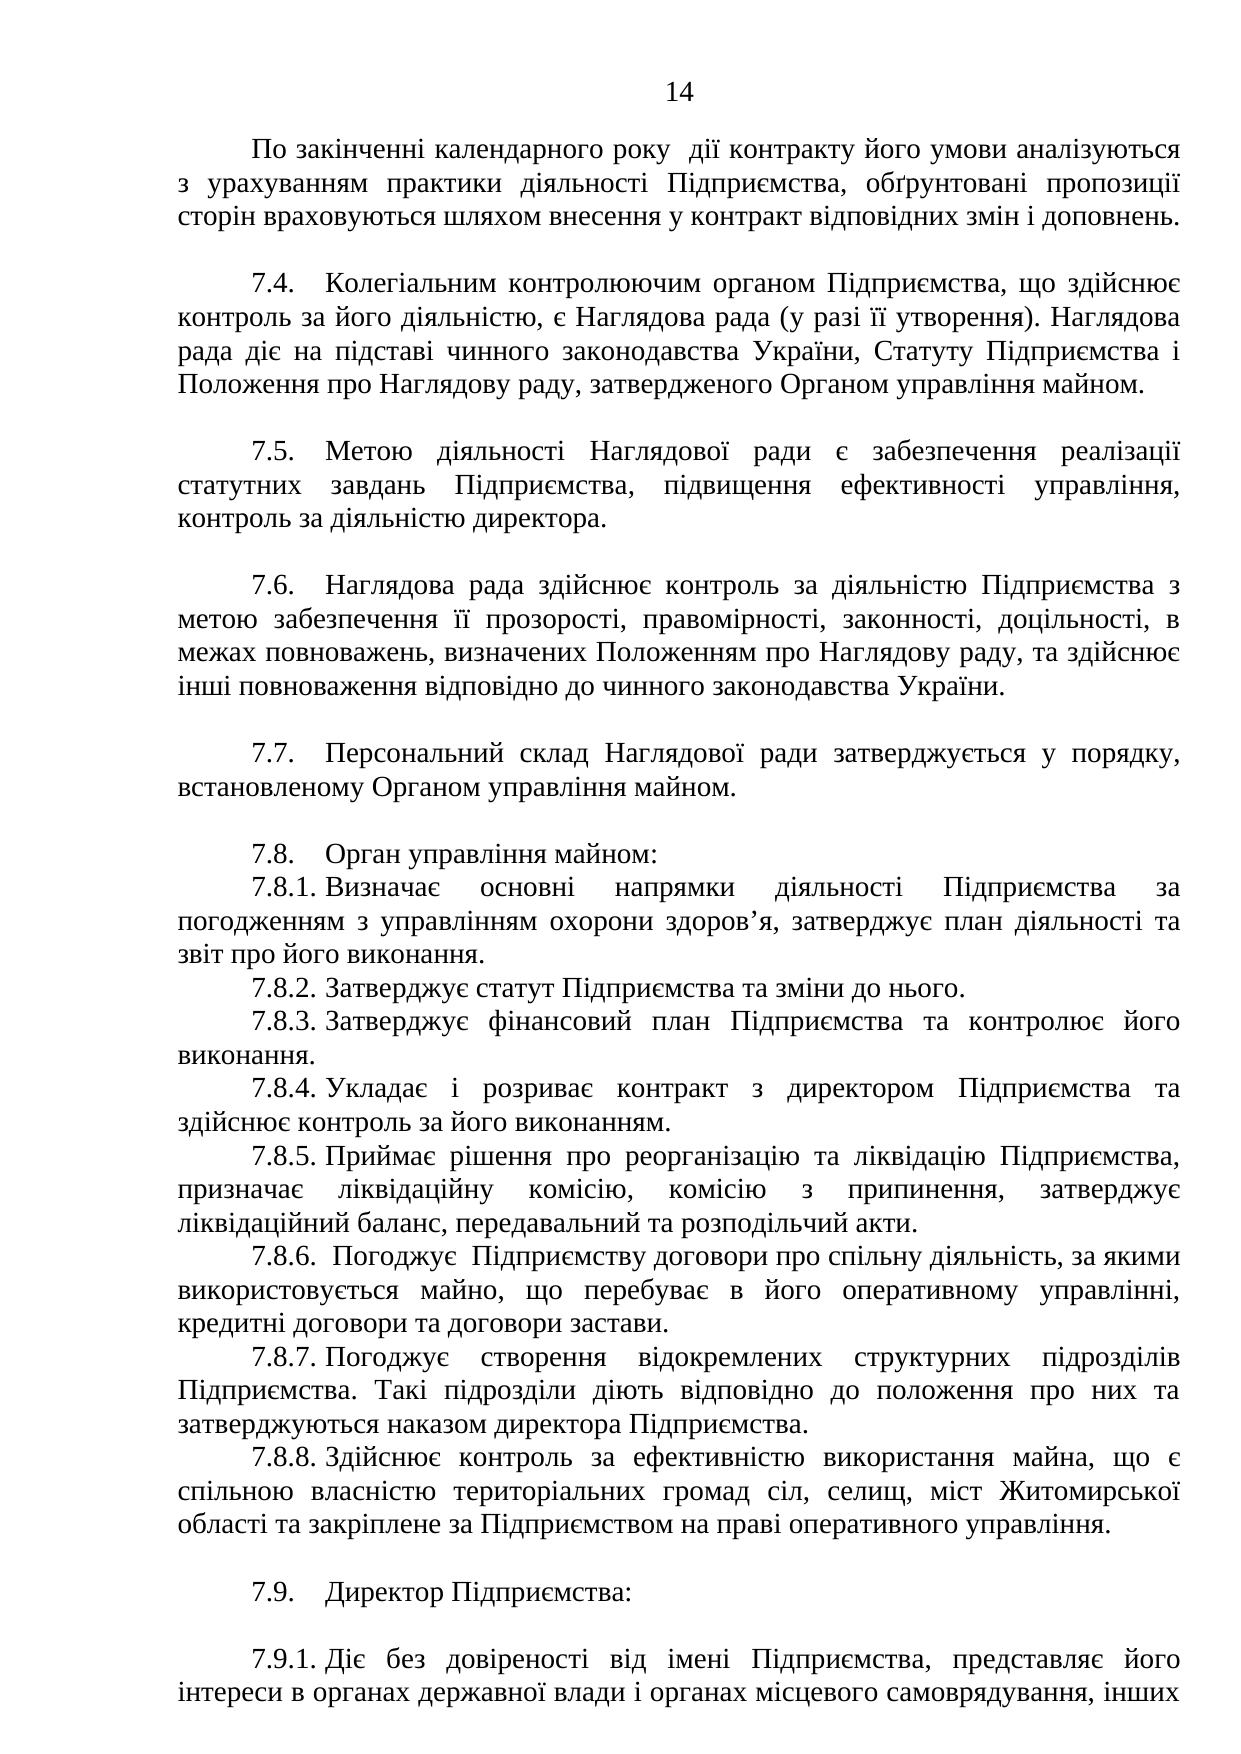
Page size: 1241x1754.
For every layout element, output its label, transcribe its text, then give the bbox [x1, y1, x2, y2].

list Укладає і розриває контракт з директором Підприємства та здійснює контроль за його виконанням. [177, 1071, 1181, 1138]
list Директор Підприємства: [177, 1574, 1181, 1607]
list Метою діяльності Наглядової ради є забезпечення реалізації статутних завдань Підприємства, підвищення ефективності управління, контроль за діяльністю директора. [177, 433, 1181, 534]
list Затверджує фінансовий план Підприємства та контролює його виконання. [177, 1003, 1181, 1071]
list Персональний склад Наглядової ради затверджується у порядку, встановленому Органом управління майном. [177, 735, 1181, 802]
list Погоджує створення відокремлених структурних підрозділів Підприємства. Такі підрозділи діють відповідно до положення про них та затверджуються наказом директора Підприємства. [177, 1339, 1181, 1439]
list Здійснює контроль за ефективністю використання майна, що є спільною власністю територіальних громад сіл, селищ, міст Житомирської області та закріплене за Підприємством на праві оперативного управління. [177, 1439, 1181, 1540]
list Визначає основні напрямки діяльності Підприємства за погодженням з управлінням охорони здоров’я, затверджує план діяльності та звіт про його виконання. [177, 869, 1181, 970]
list Орган управління майном: [177, 836, 1181, 869]
list Наглядова рада здійснює контроль за діяльністю Підприємства з метою забезпечення її прозорості, правомірності, законності, доцільності, в межах повноважень, визначених Положенням про Наглядову раду, та здійснює інші повноваження відповідно до чинного законодавства України. [177, 567, 1181, 702]
list Приймає рішення про реорганізацію та ліквідацію Підприємства, призначає ліквідаційну комісію, комісію з припинення, затверджує ліквідаційний баланс, передавальний та розподільчий акти. [177, 1138, 1181, 1238]
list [177, 1641, 1181, 1708]
list Затверджує статут Підприємства та зміни до нього. [177, 970, 1181, 1003]
list Погоджує Підприємству договори про спільну діяльність, за якими використовується майно, що перебуває в його оперативному управлінні, кредитні договори та договори застави. [177, 1238, 1181, 1339]
list Колегіальним контролюючим органом Підприємства, що здійснює контроль за його діяльністю, є Наглядова рада (у разі її утворення). Наглядова рада діє на підставі чинного законодавства України, Статуту Підприємства і Положення про Наглядову раду, затвердженого Органом управління майном. [177, 266, 1181, 400]
text По закінченні календарного року дії контракту його умови аналізуються з урахуванням практики діяльності Підприємства, обґрунтовані пропозиції сторін враховуються шляхом внесення у контракт відповідних змін і доповнень. [177, 131, 1181, 232]
